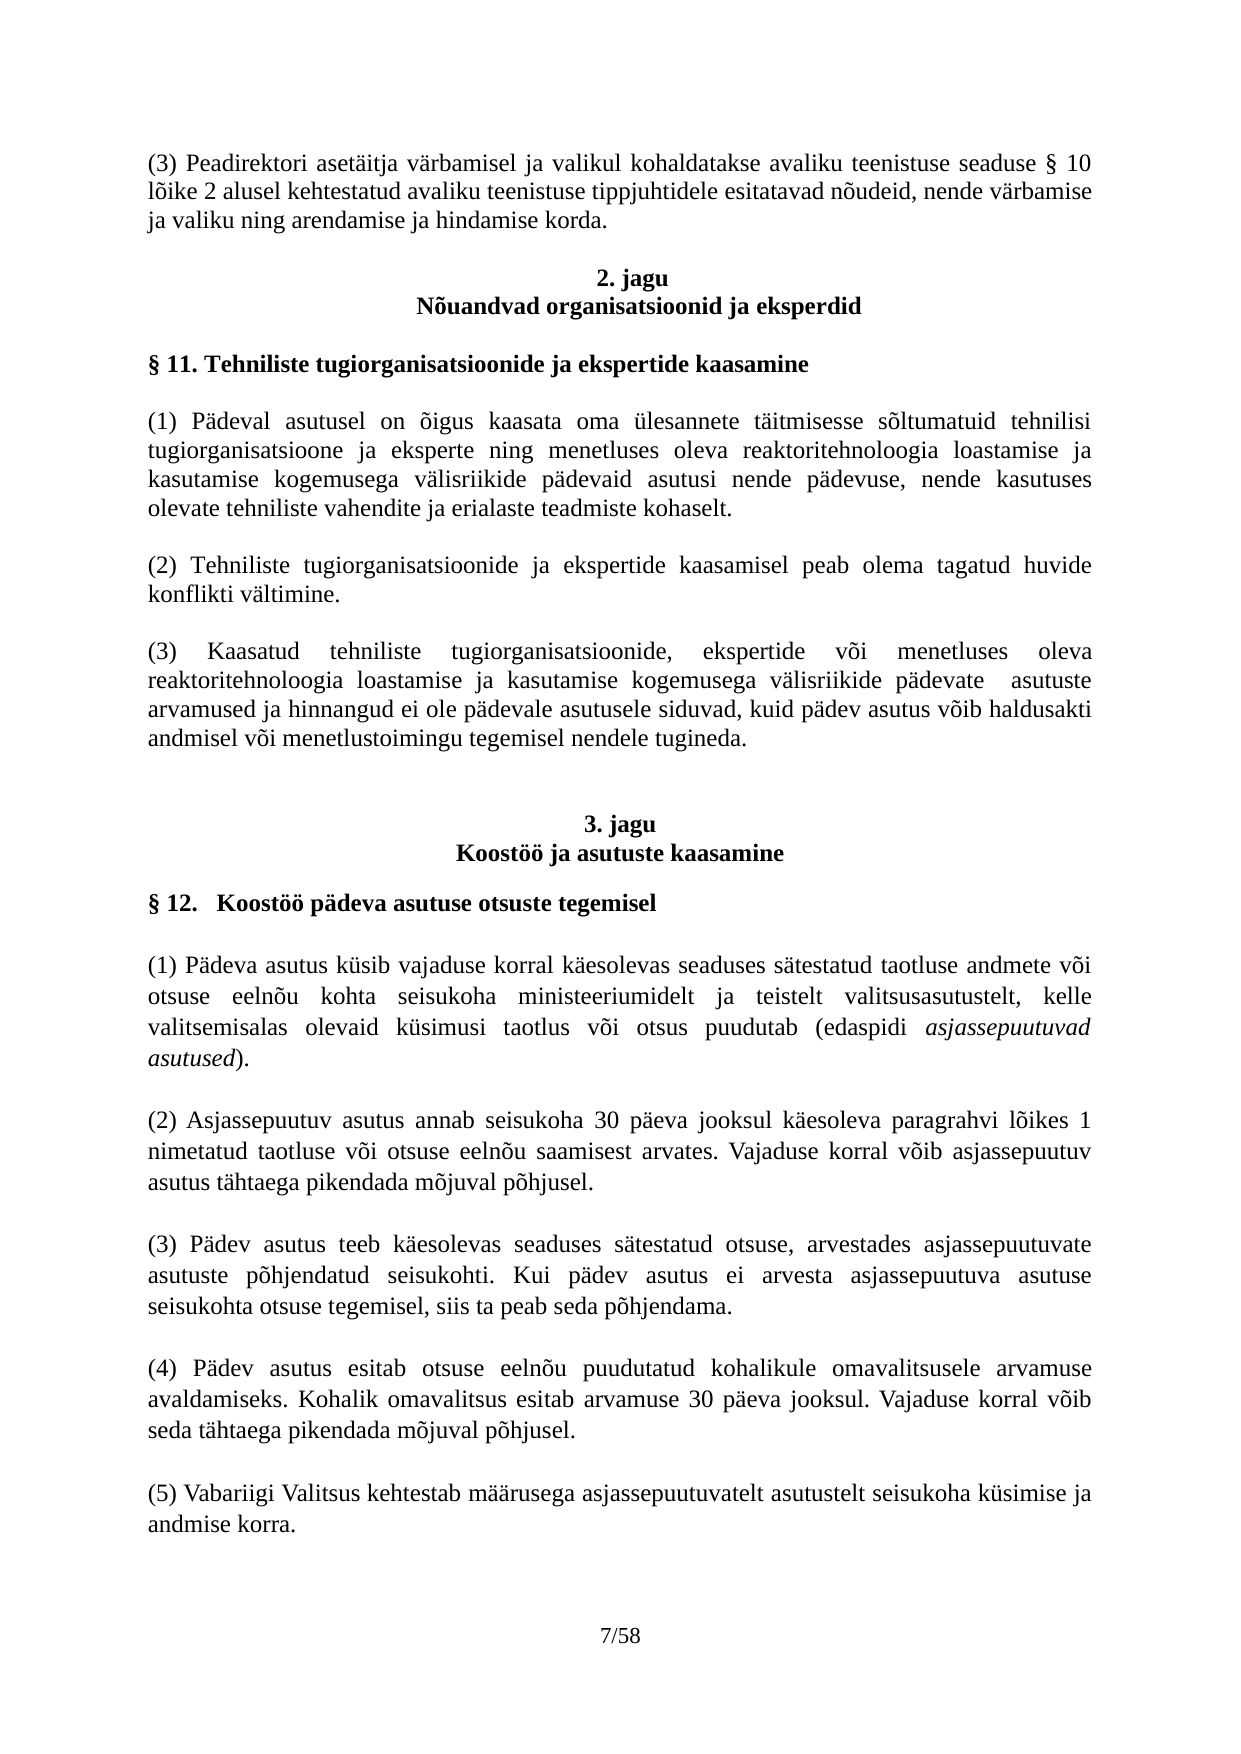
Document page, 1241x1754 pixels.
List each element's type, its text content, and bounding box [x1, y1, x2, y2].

text 2. jagu [185, 263, 1093, 291]
text 3. jagu [148, 809, 1093, 838]
text (3) Pädev asutus teeb käesolevas seaduses sätestatud otsuse, arvestades asjassepuutuvate asutuste põhjendatud seisukohti. Kui pädev asutus ei arvesta asjassepuutuva asutuse seisukohta otsuse tegemisel, siis ta peab seda põhjendama. [148, 1229, 1093, 1320]
text Nõuandvad organisatsioonid ja eksperdid [185, 291, 1093, 320]
text (4) Pädev asutus esitab otsuse eelnõu puudutatud kohalikule omavalitsusele arvamuse avaldamiseks. Kohalik omavalitsus esitab arvamuse 30 päeva jooksul. Vajaduse korral võib seda tähtaega pikendada mõjuval põhjusel. [148, 1353, 1093, 1444]
text (3) Kaasatud tehniliste tugiorganisatsioonide, ekspertide või menetluses oleva reaktoritehnoloogia loastamise ja kasutamise kogemusega välisriikide pädevate asutuste arvamused ja hinnangud ei ole pädevale asutusele siduvad, kuid pädev asutus võib haldusakti andmisel või menetlustoimingu tegemisel nendele tugineda. [148, 636, 1093, 751]
text Koostöö ja asutuste kaasamine [148, 838, 1093, 866]
text (1) Pädeva asutus küsib vajaduse korral käesolevas seaduses sätestatud taotluse andmete või otsuse eelnõu kohta seisukoha ministeeriumidelt ja teistelt valitsusasutustelt, kelle valitsemisalas olevaid küsimusi taotlus või otsus puudutab (edaspidi asjassepuutuvad asutused). [148, 950, 1093, 1072]
text (2) Tehniliste tugiorganisatsioonide ja ekspertide kaasamisel peab olema tagatud huvide konflikti vältimine. [148, 550, 1093, 608]
text (5) Vabariigi Valitsus kehtestab määrusega asjassepuutuvatelt asutustelt seisukoha küsimise ja andmise korra. [148, 1478, 1093, 1537]
text § 11. Tehniliste tugiorganisatsioonide ja ekspertide kaasamine [148, 349, 1093, 378]
text (2) Asjassepuutuv asutus annab seisukoha 30 päeva jooksul käesoleva paragrahvi lõikes 1 nimetatud taotluse või otsuse eelnõu saamisest arvates. Vajaduse korral võib asjassepuutuv asutus tähtaega pikendada mõjuval põhjusel. [148, 1105, 1093, 1196]
text (3) Peadirektori asetäitja värbamisel ja valikul kohaldatakse avaliku teenistuse seaduse § 10 lõike 2 alusel kehtestatud avaliku teenistuse tippjuhtidele esitatavad nõudeid, nende värbamise ja valiku ning arendamise ja hindamise korda. [148, 148, 1093, 234]
text § 12. Koostöö pädeva asutuse otsuste tegemisel [148, 888, 1093, 917]
text (1) Pädeval asutusel on õigus kaasata oma ülesannete täitmisesse sõltumatuid tehnilisi tugiorganisatsioone ja eksperte ning menetluses oleva reaktoritehnoloogia loastamise ja kasutamise kogemusega välisriikide pädevaid asutusi nende pädevuse, nende kasutuses olevate tehniliste vahendite ja erialaste teadmiste kohaselt. [148, 406, 1093, 521]
